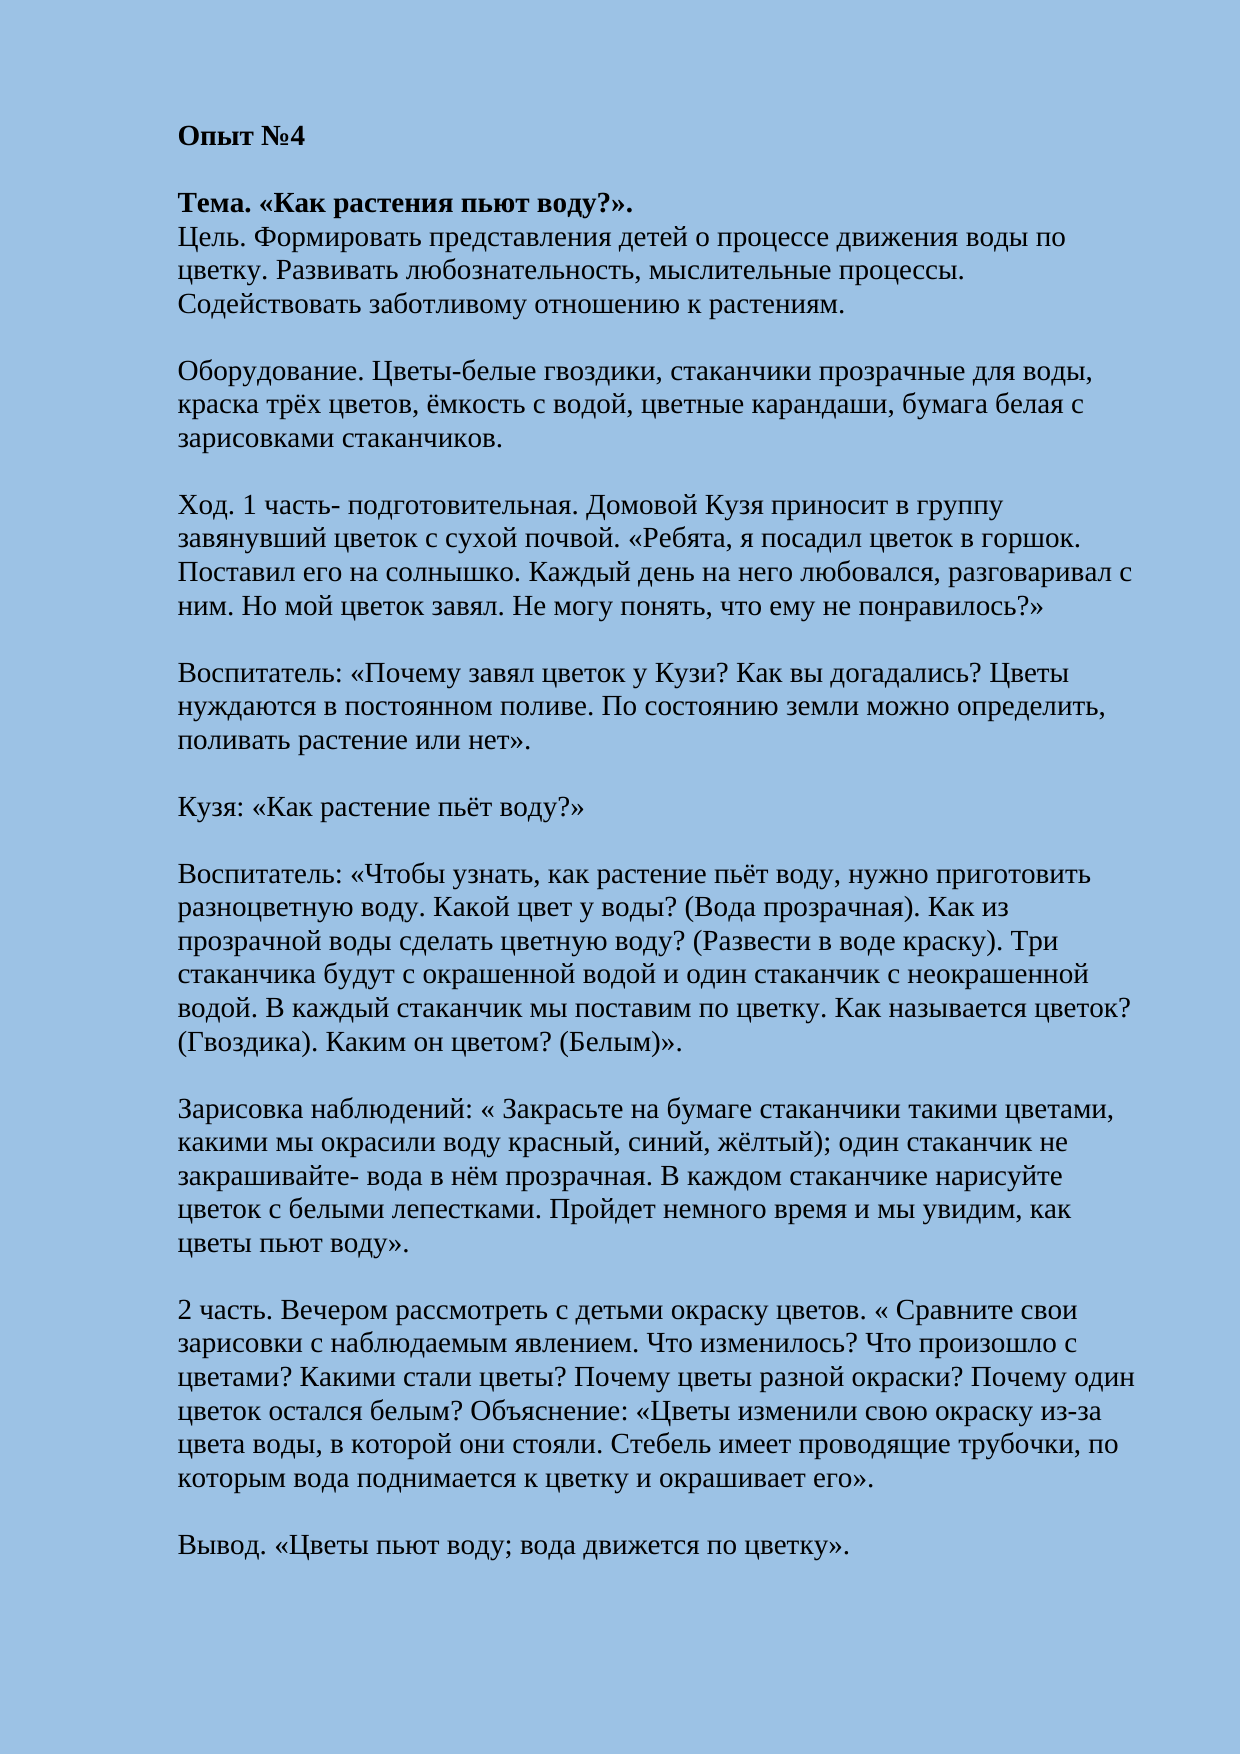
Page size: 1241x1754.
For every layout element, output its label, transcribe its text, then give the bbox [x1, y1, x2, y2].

text Тема. «Как растения пьют воду?». Цель. Формировать представления детей о процессе движения воды по цветку. Развивать любознательность, мыслительные процессы. Содействовать заботливому отношению к растениям. Оборудование. Цветы-белые гвоздики, стаканчики прозрачные для воды, краска трёх цветов, ёмкость с водой, цветные карандаши, бумага белая с зарисовками стаканчиков. Ход. 1 часть- подготовительная. Домовой Кузя приносит в группу завянувший цветок с сухой почвой. «Ребята, я посадил цветок в горшок. Поставил его на солнышко. Каждый день на него любовался, разговаривал с ним. Но мой цветок завял. Не могу понять, что ему не понравилось?» Воспитатель: «Почему завял цветок у Кузи? Как вы догадались? Цветы нуждаются в постоянном поливе. По состоянию земли можно определить, поливать растение или нет». Кузя: «Как растение пьёт воду?» Воспитатель: «Чтобы узнать, как растение пьёт воду, нужно приготовить разноцветную воду. Какой цвет у воды? (Вода прозрачная). Как из прозрачной воды сделать цветную воду? (Развести в воде краску). Три стаканчика будут с окрашенной водой и один стаканчик с неокрашенной водой. В каждый стаканчик мы поставим по цветку. Как называется цветок? (Гвоздика). Каким он цветом? (Белым)». Зарисовка наблюдений: « Закрасьте на бумаге стаканчики такими цветами, какими мы окрасили воду красный, синий, жёлтый); один стаканчик не закрашивайте- вода в нём прозрачная. В каждом стаканчике нарисуйте цветок с белыми лепестками. Пройдет немного время и мы увидим, как цветы пьют воду». 2 часть. Вечером рассмотреть с детьми окраску цветов. « Сравните свои зарисовки с наблюдаемым явлением. Что изменилось? Что произошло с цветами? Какими стали цветы? Почему цветы разной окраски? Почему один цветок остался белым? Объяснение: «Цветы изменили свою окраску из-за цвета воды, в которой они стояли. Стебель имеет проводящие трубочки, по которым вода поднимается к цветку и окрашивает его». Вывод. «Цветы пьют воду; вода движется по цветку». [177, 152, 1152, 1622]
text Опыт №4 [177, 118, 1152, 152]
